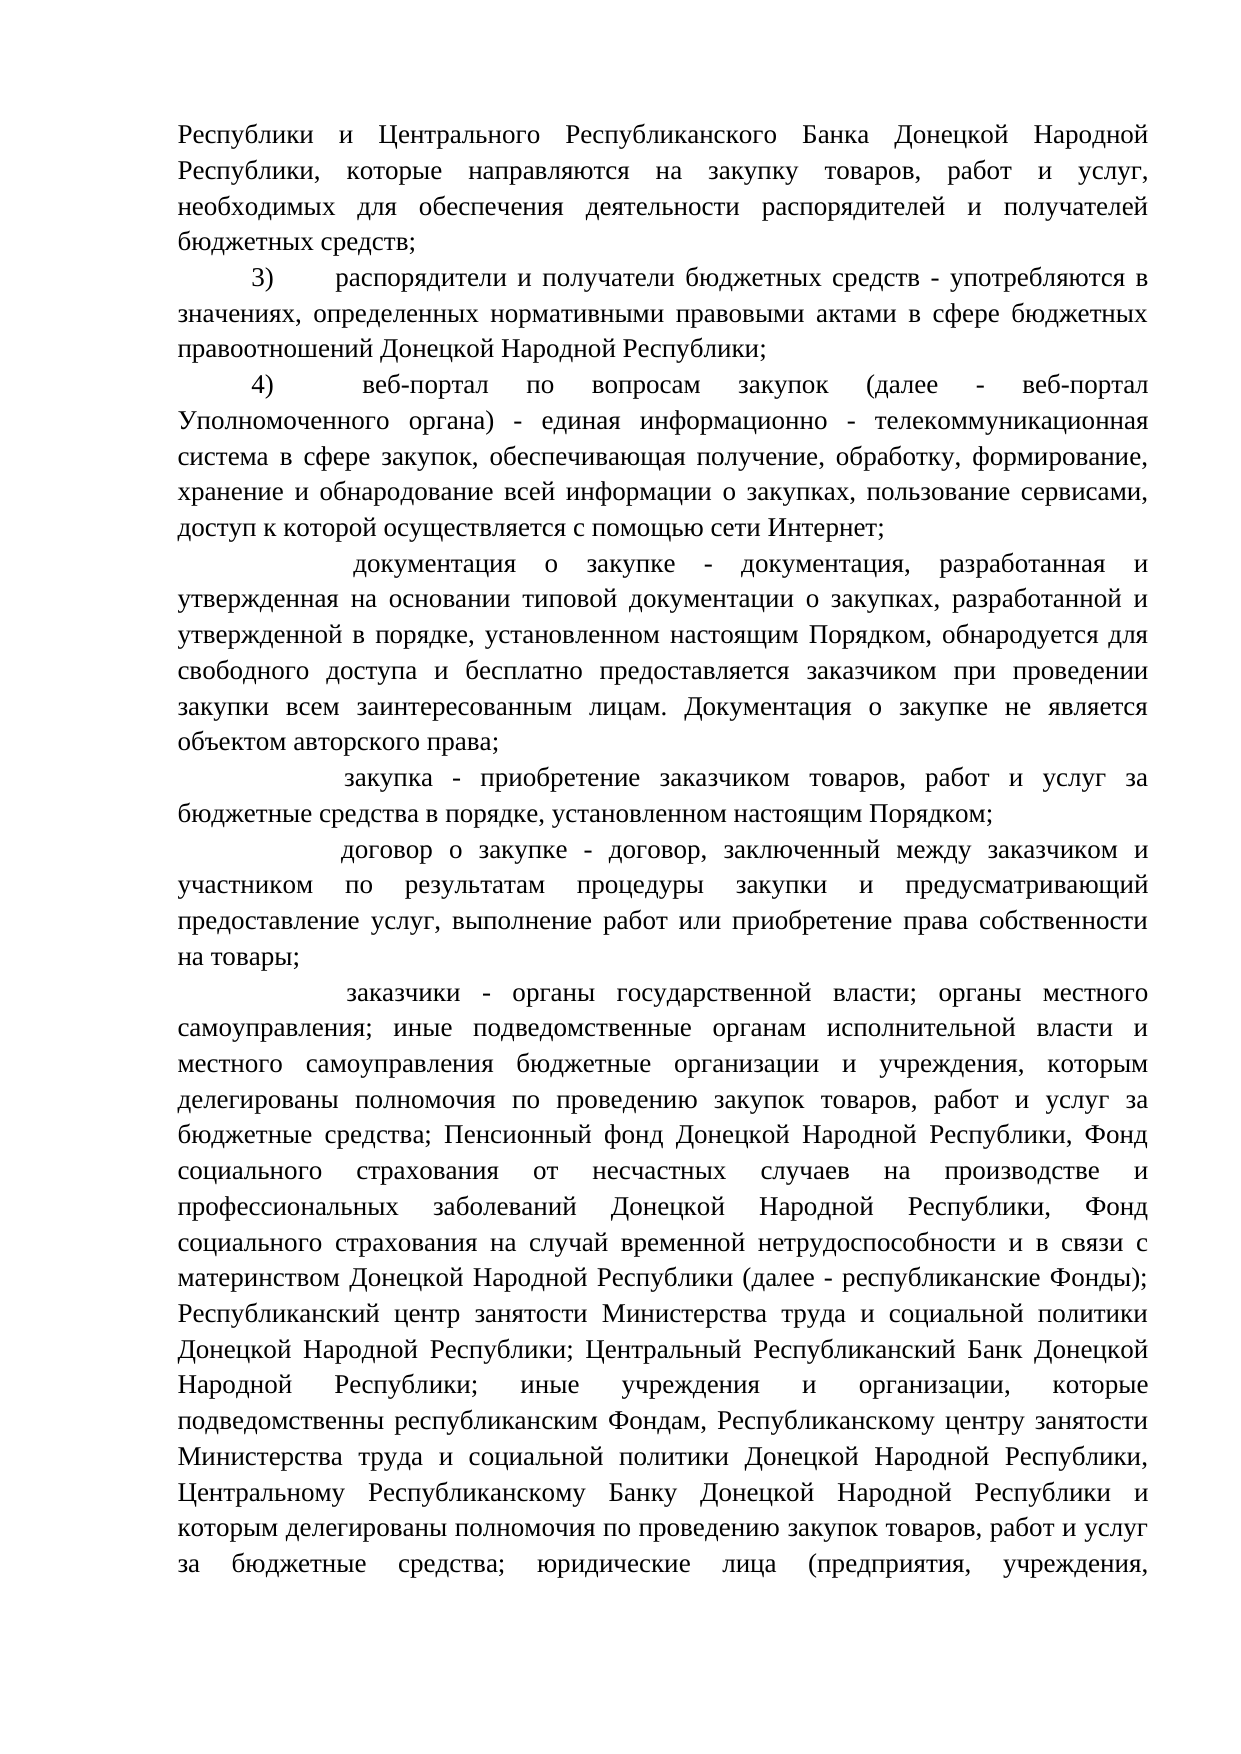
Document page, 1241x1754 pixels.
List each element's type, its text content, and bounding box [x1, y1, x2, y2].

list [177, 976, 1149, 1578]
list распорядители и получатели бюджетных средств - употребляются в значениях, определенных нормативными правовыми актами в сфере бюджетных правоотношений Донецкой Народной Республики; [177, 261, 1149, 364]
list закупка - приобретение заказчиком товаров, работ и услуг за бюджетные средства в порядке, установленном настоящим Порядком; [177, 761, 1149, 828]
list веб-портал по вопросам закупок (далее - веб-портал Уполномоченного органа) - единая информационно - телекоммуникационная система в сфере закупок, обеспечивающая получение, обработку, формирование, хранение и обнародование всей информации о закупках, пользование сервисами, доступ к которой осуществляется с помощью сети Интернет; [177, 368, 1149, 542]
list документация о закупке - документация, разработанная и утвержденная на основании типовой документации о закупках, разработанной и утвержденной в порядке, установленном настоящим Порядком, обнародуется для свободного доступа и бесплатно предоставляется заказчиком при проведении закупки всем заинтересованным лицам. Документация о закупке не является объектом авторского права; [177, 547, 1149, 757]
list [177, 118, 1149, 256]
list договор о закупке - договор, заключенный между заказчиком и участником по результатам процедуры закупки и предусматривающий предоставление услуг, выполнение работ или приобретение права собственности на товары; [177, 833, 1149, 971]
